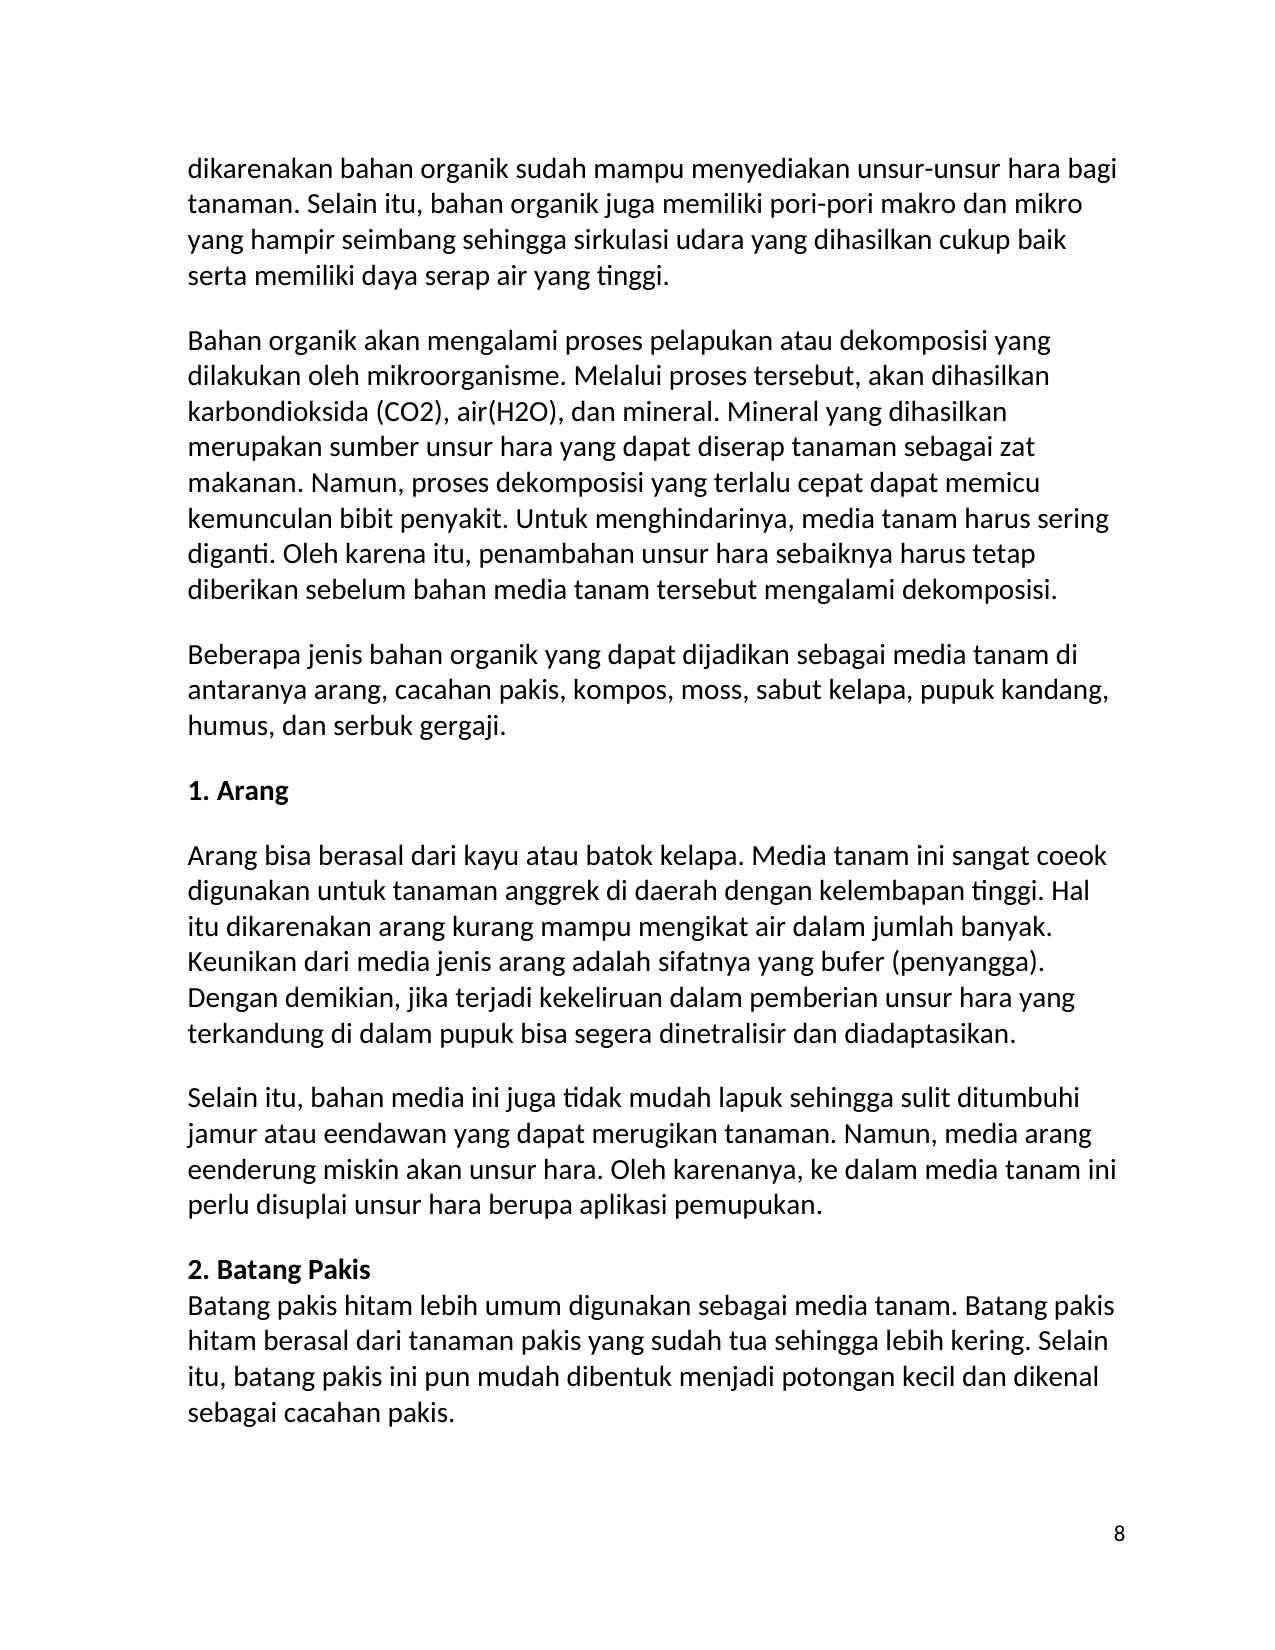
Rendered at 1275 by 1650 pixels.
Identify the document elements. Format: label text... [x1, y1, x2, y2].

text 1. Arang [187, 772, 1125, 807]
text Beberapa jenis bahan organik yang dapat dijadikan sebagai media tanam di antaranya arang, cacahan pakis, kompos, moss, sabut kelapa, pupuk kandang, humus, dan serbuk gergaji. [187, 636, 1125, 743]
text Selain itu, bahan media ini juga tidak mudah lapuk sehingga sulit ditumbuhi jamur atau eendawan yang dapat merugikan tanaman. Namun, media arang eenderung miskin akan unsur hara. Oleh karenanya, ke dalam media tanam ini perlu disuplai unsur hara berupa aplikasi pemupukan. [187, 1079, 1125, 1222]
text Bahan organik akan mengalami proses pelapukan atau dekomposisi yang dilakukan oleh mikroorganisme. Melalui proses tersebut, akan dihasilkan karbondioksida (CO2), air(H2O), dan mineral. Mineral yang dihasilkan merupakan sumber unsur hara yang dapat diserap tanaman sebagai zat makanan. Namun, proses dekomposisi yang terlalu cepat dapat memicu kemunculan bibit penyakit. Untuk menghindarinya, media tanam harus sering diganti. Oleh karena itu, penambahan unsur hara sebaiknya harus tetap diberikan sebelum bahan media tanam tersebut mengalami dekomposisi. [187, 322, 1125, 607]
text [187, 150, 1125, 292]
text 2. Batang Pakis Batang pakis hitam lebih umum digunakan sebagai media tanam. Batang pakis hitam berasal dari tanaman pakis yang sudah tua sehingga lebih kering. Selain itu, batang pakis ini pun mudah dibentuk menjadi potongan kecil dan dikenal sebagai cacahan pakis. [187, 1251, 1125, 1429]
text Arang bisa berasal dari kayu atau batok kelapa. Media tanam ini sangat coeok digunakan untuk tanaman anggrek di daerah dengan kelembapan tinggi. Hal itu dikarenakan arang kurang mampu mengikat air dalam jumlah banyak. Keunikan dari media jenis arang adalah sifatnya yang bufer (penyangga). Dengan demikian, jika terjadi kekeliruan dalam pemberian unsur hara yang terkandung di dalam pupuk bisa segera dinetralisir dan diadaptasikan. [187, 837, 1125, 1050]
